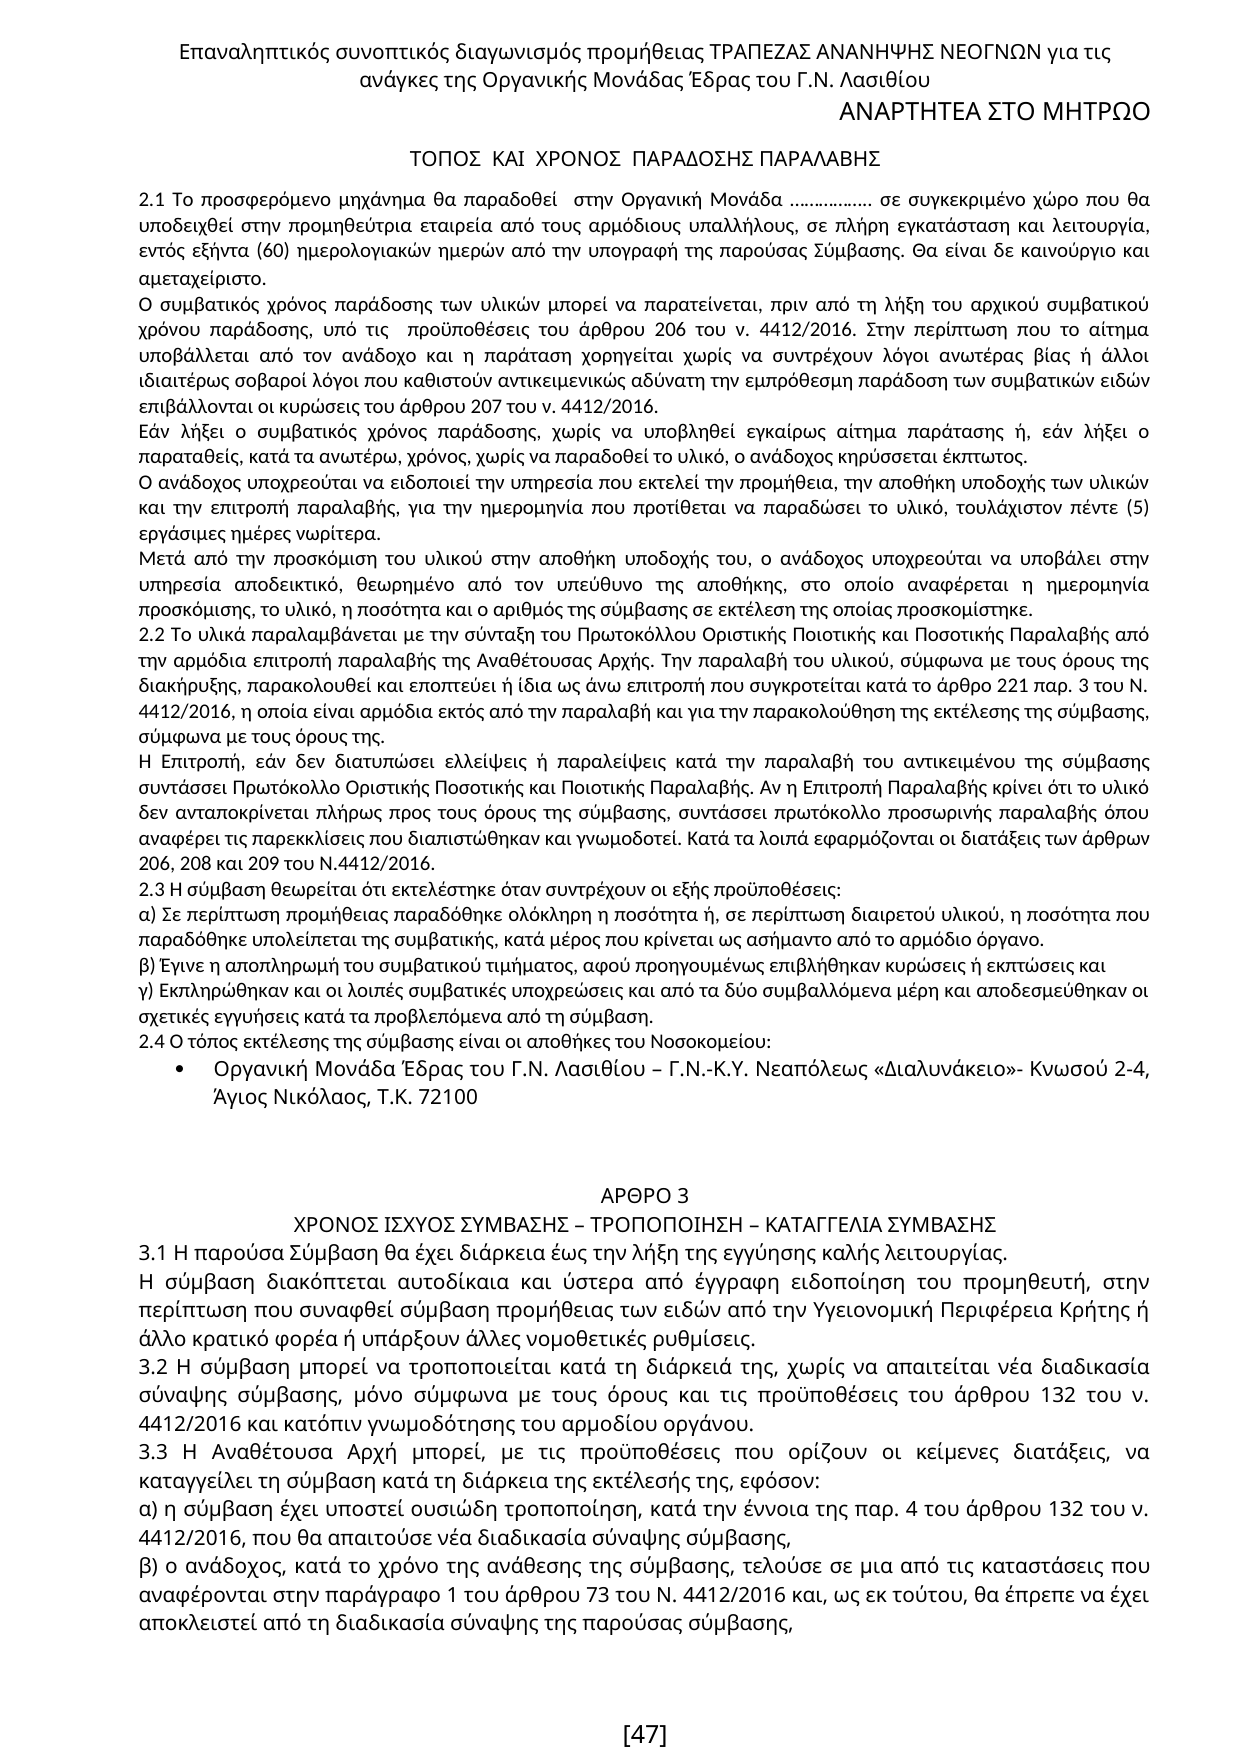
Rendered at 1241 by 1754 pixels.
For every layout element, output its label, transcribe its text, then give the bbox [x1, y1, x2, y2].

text Η Επιτροπή, εάν δεν διατυπώσει ελλείψεις ή παραλείψεις κατά την παραλαβή του αντικειμένου της σύμβασης συντάσσει Πρωτόκολλο Οριστικής Ποσοτικής και Ποιοτικής Παραλαβής. Αν η Επιτροπή Παραλαβής κρίνει ότι το υλικό δεν ανταποκρίνεται πλήρως προς τους όρους της σύμβασης, συντάσσει πρωτόκολλο προσωρινής παραλαβής όπου αναφέρει τις παρεκκλίσεις που διαπιστώθηκαν και γνωμοδοτεί. Κατά τα λοιπά εφαρμόζονται οι διατάξεις των άρθρων 206, 208 και 209 του Ν.4412/2016. [138, 749, 1151, 876]
text Εάν λήξει ο συμβατικός χρόνος παράδοσης, χωρίς να υποβληθεί εγκαίρως αίτημα παράτασης ή, εάν λήξει ο παραταθείς, κατά τα ανωτέρω, χρόνος, χωρίς να παραδοθεί το υλικό, ο ανάδοχος κηρύσσεται έκπτωτος. [138, 418, 1151, 469]
text 2.3 Η σύμβαση θεωρείται ότι εκτελέστηκε όταν συντρέχουν οι εξής προϋποθέσεις: [138, 876, 1151, 901]
text α) η σύμβαση έχει υποστεί ουσιώδη τροποποίηση, κατά την έννοια της παρ. 4 του άρθρου 132 του ν. 4412/2016, που θα απαιτούσε νέα διαδικασία σύναψης σύμβασης, [138, 1494, 1151, 1551]
text Μετά από την προσκόμιση του υλικού στην αποθήκη υποδοχής του, ο ανάδοχος υποχρεούται να υποβάλει στην υπηρεσία αποδεικτικό, θεωρημένο από τον υπεύθυνο της αποθήκης, στο οποίο αναφέρεται η ημερομηνία προσκόμισης, το υλικό, η ποσότητα και ο αριθμός της σύμβασης σε εκτέλεση της οποίας προσκομίστηκε. [138, 545, 1151, 622]
list Οργανική Μονάδα Έδρας του Γ.Ν. Λασιθίου – Γ.Ν.-Κ.Υ. Νεαπόλεως «Διαλυνάκειο»- Κνωσού 2-4, Άγιος Νικόλαος, Τ.Κ. 72100 [176, 1054, 1151, 1111]
text Η σύμβαση διακόπτεται αυτοδίκαια και ύστερα από έγγραφη ειδοποίηση του προμηθευτή, στην περίπτωση που συναφθεί σύμβαση προμήθειας των ειδών από την Υγειονομική Περιφέρεια Κρήτης ή άλλο κρατικό φορέα ή υπάρξουν άλλες νομοθετικές ρυθμίσεις. [138, 1267, 1151, 1352]
text β) Έγινε η αποπληρωμή του συμβατικού τιμήματος, αφού προηγουμένως επιβλήθηκαν κυρώσεις ή εκπτώσεις και [138, 952, 1151, 977]
text ΤΟΠΟΣ ΚΑΙ ΧΡΟΝΟΣ ΠΑΡΑΔΟΣΗΣ ΠΑΡΑΛΑΒΗΣ [138, 144, 1151, 172]
text 3.2 Η σύμβαση μπορεί να τροποποιείται κατά τη διάρκειά της, χωρίς να απαιτείται νέα διαδικασία σύναψης σύμβασης, μόνο σύμφωνα με τους όρους και τις προϋποθέσεις του άρθρου 132 του ν. 4412/2016 και κατόπιν γνωμοδότησης του αρμοδίου οργάνου. [138, 1352, 1151, 1437]
text 2.2 Το υλικά παραλαμβάνεται με την σύνταξη του Πρωτοκόλλου Οριστικής Ποιοτικής και Ποσοτικής Παραλαβής από την αρμόδια επιτροπή παραλαβής της Αναθέτουσας Αρχής. Την παραλαβή του υλικού, σύμφωνα με τους όρους της διακήρυξης, παρακολουθεί και εποπτεύει ή ίδια ως άνω επιτροπή που συγκροτείται κατά το άρθρο 221 παρ. 3 του Ν. 4412/2016, η οποία είναι αρμόδια εκτός από την παραλαβή και για την παρακολούθηση της εκτέλεσης της σύμβασης, σύμφωνα με τους όρους της. [138, 622, 1151, 749]
text α) Σε περίπτωση προμήθειας παραδόθηκε ολόκληρη η ποσότητα ή, σε περίπτωση διαιρετού υλικού, η ποσότητα που παραδόθηκε υπολείπεται της συμβατικής, κατά μέρος που κρίνεται ως ασήμαντο από το αρμόδιο όργανο. [138, 901, 1151, 952]
text 2.1 Το προσφερόμενο μηχάνημα θα παραδοθεί στην Οργανική Μονάδα …………….. σε συγκεκριμένο χώρο που θα υποδειχθεί στην προμηθεύτρια εταιρεία από τους αρμόδιους υπαλλήλους, σε πλήρη εγκατάσταση και λειτουργία, εντός εξήντα (60) ημερολογιακών ημερών από την υπογραφή της παρούσας Σύμβασης. Θα είναι δε καινούργιο και αμεταχείριστο. [138, 186, 1151, 291]
text Ο ανάδοχος υποχρεούται να ειδοποιεί την υπηρεσία που εκτελεί την προμήθεια, την αποθήκη υποδοχής των υλικών και την επιτροπή παραλαβής, για την ημερομηνία που προτίθεται να παραδώσει το υλικό, τουλάχιστον πέντε (5) εργάσιμες ημέρες νωρίτερα. [138, 469, 1151, 545]
text 3.1 Η παρούσα Σύμβαση θα έχει διάρκεια έως την λήξη της εγγύησης καλής λειτουργίας. [138, 1238, 1151, 1267]
text 2.4 Ο τόπος εκτέλεσης της σύμβασης είναι οι αποθήκες του Νοσοκομείου: [138, 1028, 1151, 1054]
text β) ο ανάδοχος, κατά το χρόνο της ανάθεσης της σύμβασης, τελούσε σε μια από τις καταστάσεις που αναφέρονται στην παράγραφο 1 του άρθρου 73 του Ν. 4412/2016 και, ως εκ τούτου, θα έπρεπε να έχει αποκλειστεί από τη διαδικασία σύναψης της παρούσας σύμβασης, [138, 1551, 1151, 1637]
text 3.3 Η Αναθέτουσα Αρχή μπορεί, με τις προϋποθέσεις που ορίζουν οι κείμενες διατάξεις, να καταγγείλει τη σύμβαση κατά τη διάρκεια της εκτέλεσής της, εφόσον: [138, 1437, 1151, 1494]
text ΑΡΘΡΟ 3 [138, 1182, 1151, 1210]
text Ο συμβατικός χρόνος παράδοσης των υλικών μπορεί να παρατείνεται, πριν από τη λήξη του αρχικού συμβατικού χρόνου παράδοσης, υπό τις προϋποθέσεις του άρθρου 206 του ν. 4412/2016. Στην περίπτωση που το αίτημα υποβάλλεται από τον ανάδοχο και η παράταση χορηγείται χωρίς να συντρέχουν λόγοι ανωτέρας βίας ή άλλοι ιδιαιτέρως σοβαροί λόγοι που καθιστούν αντικειμενικώς αδύνατη την εμπρόθεσμη παράδοση των συμβατικών ειδών επιβάλλονται οι κυρώσεις του άρθρου 207 του ν. 4412/2016. [138, 291, 1151, 418]
text γ) Εκπληρώθηκαν και οι λοιπές συμβατικές υποχρεώσεις και από τα δύο συμβαλλόμενα μέρη και αποδεσμεύθηκαν οι σχετικές εγγυήσεις κατά τα προβλεπόμενα από τη σύμβαση. [138, 977, 1151, 1028]
text ΧΡΟΝΟΣ ΙΣΧΥΟΣ ΣΥΜΒΑΣΗΣ – ΤΡΟΠΟΠΟΙΗΣΗ – ΚΑΤΑΓΓΕΛΙΑ ΣΥΜΒΑΣΗΣ [138, 1210, 1151, 1238]
